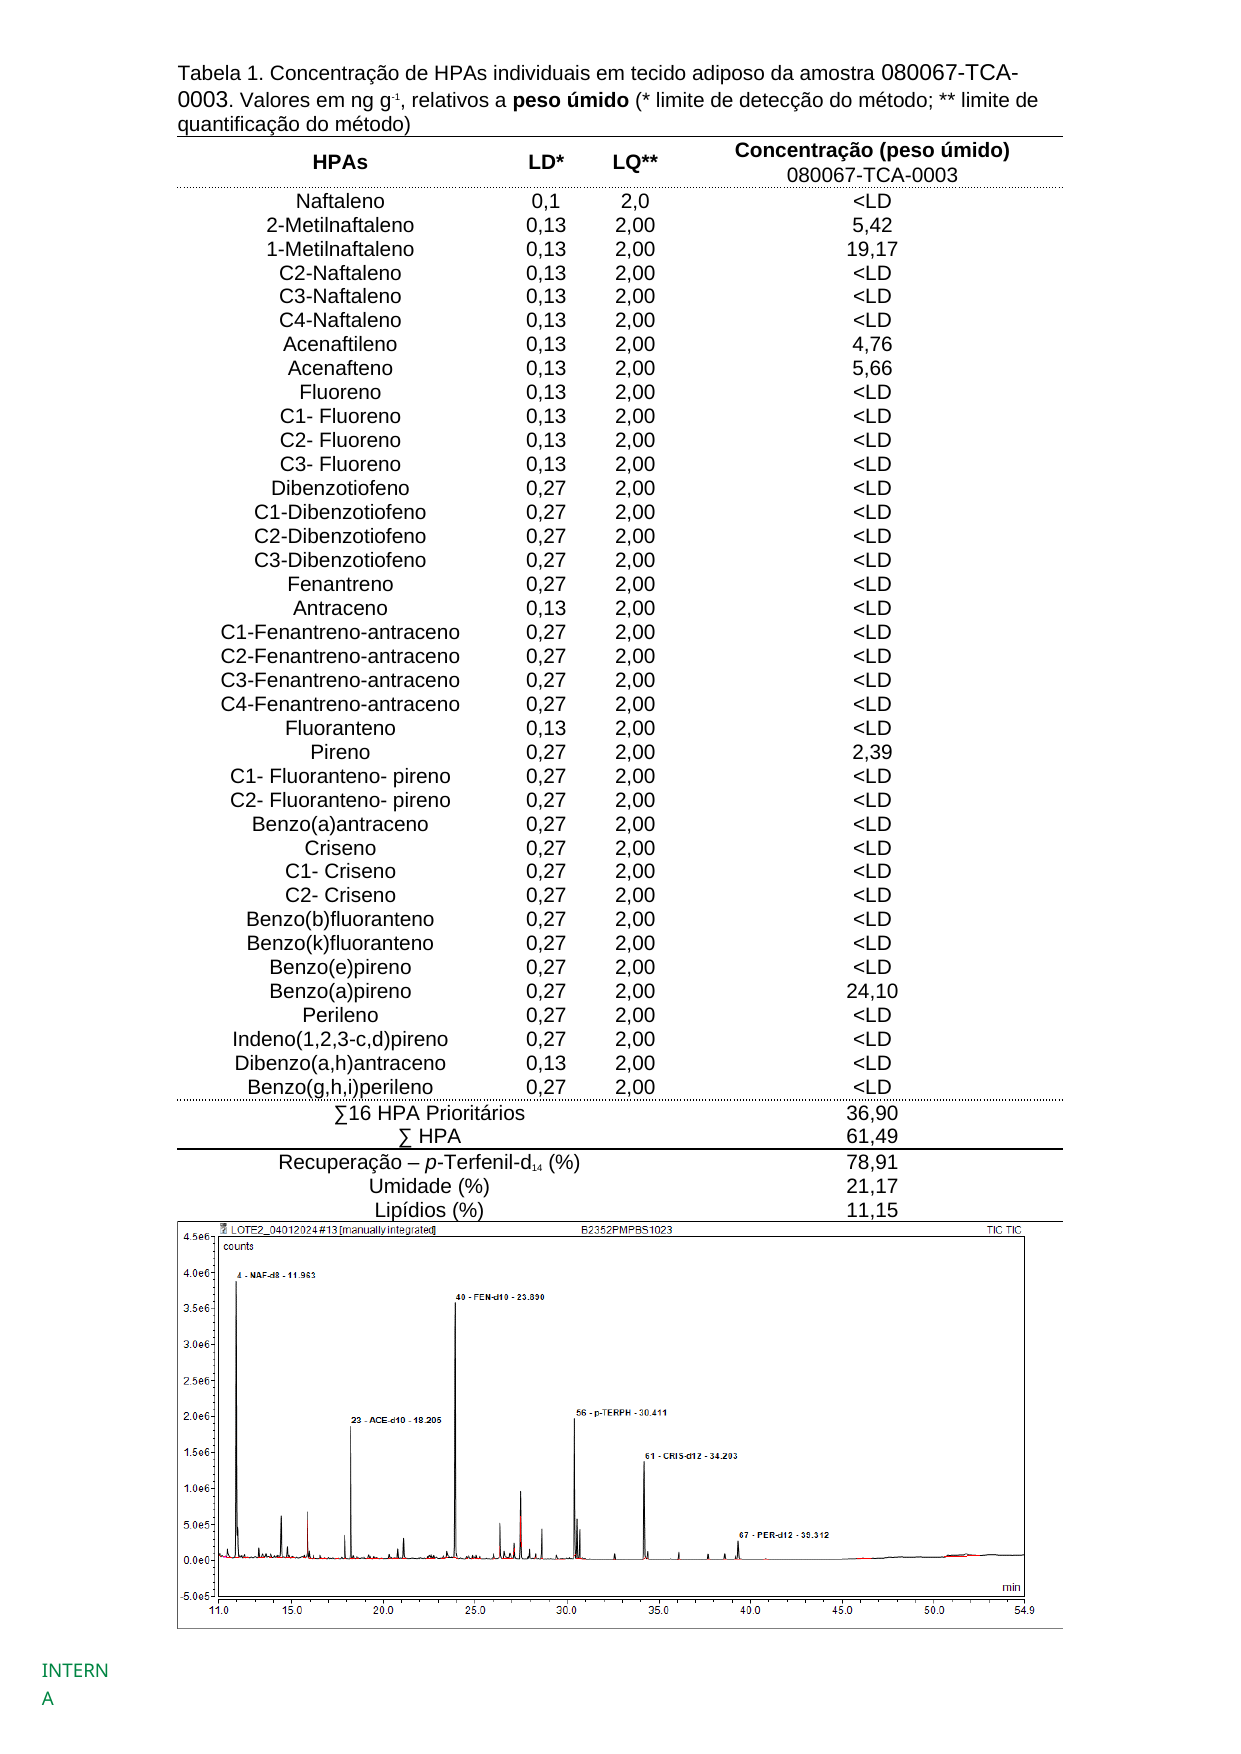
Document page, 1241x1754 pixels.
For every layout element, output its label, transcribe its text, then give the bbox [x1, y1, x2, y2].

table_cell 4,76 [681, 332, 1063, 356]
table_header Concentração (peso úmido) [681, 137, 1063, 161]
table_cell <LD [681, 500, 1063, 524]
table_cell 2,00 [589, 452, 681, 476]
table_cell 080067-TCA-0003 [681, 161, 1063, 187]
table_cell 2,00 [589, 835, 681, 859]
table_cell Benzo(a)antraceno [177, 811, 503, 835]
table_cell 0,27 [503, 811, 589, 835]
table_cell 0,13 [503, 284, 589, 308]
table_cell 2,00 [589, 596, 681, 620]
table_cell Fluoreno [177, 380, 503, 404]
table_cell 2,00 [589, 308, 681, 332]
table_cell C2-Naftaleno [177, 260, 503, 284]
table_cell C1-Dibenzotiofeno [177, 500, 503, 524]
table_cell 2,00 [589, 692, 681, 716]
table_cell 0,1 [503, 187, 589, 212]
picture [177, 1221, 1063, 1629]
table_cell 2,00 [589, 788, 681, 811]
table_cell 0,13 [503, 428, 589, 452]
table_cell 2-Metilnaftaleno [177, 213, 503, 236]
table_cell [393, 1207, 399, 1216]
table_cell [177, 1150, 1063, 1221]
table_cell 0,13 [503, 380, 589, 404]
table_cell 2,00 [589, 380, 681, 404]
table_cell 0,13 [503, 308, 589, 332]
table_cell <LD [681, 692, 1063, 716]
table_cell <LD [681, 835, 1063, 859]
table_cell 0,27 [503, 668, 589, 692]
table_cell 0,27 [503, 692, 589, 716]
table_cell C2-Fenantreno-antraceno [177, 644, 503, 668]
table_cell 0,13 [503, 404, 589, 428]
table_cell 0,27 [503, 644, 589, 668]
table_cell 0,27 [503, 788, 589, 811]
table_cell <LD [681, 428, 1063, 452]
table_cell 2,00 [589, 620, 681, 644]
table_cell 0,27 [503, 476, 589, 500]
table_cell 0,13 [503, 332, 589, 356]
table_cell <LD [681, 187, 1063, 212]
table_cell C2- Criseno [177, 883, 503, 907]
table_cell 0,13 [503, 356, 589, 380]
table_cell 0,13 [503, 236, 589, 260]
table_header LQ** [589, 137, 681, 187]
table_cell 2,00 [589, 740, 681, 763]
table_cell 2,00 [589, 572, 681, 596]
table_cell <LD [681, 404, 1063, 428]
table_cell Pireno [177, 740, 503, 763]
table_cell Acenafteno [177, 356, 503, 380]
table_cell 2,00 [589, 811, 681, 835]
table_cell 0,13 [503, 596, 589, 620]
table_cell 2,00 [589, 859, 681, 883]
table_cell 0,27 [503, 548, 589, 572]
table_cell Criseno [177, 835, 503, 859]
table_cell 0,27 [503, 500, 589, 524]
table_cell <LD [681, 524, 1063, 548]
text Tabela 1. Concentração de HPAs individuais em tecido adiposo da amostra 080067-TCA-0003. Valores em ng g-1, relativos a peso úmido (* limite de detecção do método; ** limite de quantificação do método) [177, 59, 1063, 136]
table_cell 0,13 [503, 452, 589, 476]
table_cell C1-Fenantreno-antraceno [177, 620, 503, 644]
table_cell <LD [681, 764, 1063, 787]
table_cell <LD [681, 788, 1063, 811]
table_cell 2,00 [589, 356, 681, 380]
table_header HPAs [177, 137, 503, 187]
table_cell <LD [681, 284, 1063, 308]
table_cell 1-Metilnaftaleno [177, 236, 503, 260]
table_cell Dibenzotiofeno [177, 476, 503, 500]
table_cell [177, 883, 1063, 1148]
table_cell 2,00 [589, 524, 681, 548]
table_cell 0,27 [503, 740, 589, 763]
table_cell C1- Criseno [177, 859, 503, 883]
table_cell C3- Fluoreno [177, 452, 503, 476]
table_cell Antraceno [177, 596, 503, 620]
table_cell 0,27 [503, 572, 589, 596]
table_cell Fenantreno [177, 572, 503, 596]
table_cell C3-Fenantreno-antraceno [177, 668, 503, 692]
table_cell C1- Fluoreno [177, 404, 503, 428]
table_cell C2-Dibenzotiofeno [177, 524, 503, 548]
table_cell 2,00 [589, 548, 681, 572]
table_cell 2,00 [589, 428, 681, 452]
table_cell <LD [681, 811, 1063, 835]
table_cell <LD [681, 620, 1063, 644]
table_cell <LD [681, 668, 1063, 692]
table_cell 0,27 [503, 835, 589, 859]
table_header LD* [503, 137, 589, 187]
table_cell 5,66 [681, 356, 1063, 380]
table_cell 2,00 [589, 716, 681, 739]
table_cell <LD [681, 380, 1063, 404]
table_cell Naftaleno [177, 187, 503, 212]
table_cell 2,39 [681, 740, 1063, 763]
table_cell 2,00 [589, 332, 681, 356]
table_cell <LD [681, 548, 1063, 572]
table_cell 0,27 [503, 859, 589, 883]
table_cell C3-Naftaleno [177, 284, 503, 308]
table_cell 2,00 [589, 668, 681, 692]
table_cell 0,27 [503, 764, 589, 787]
table_cell 19,17 [681, 236, 1063, 260]
table_cell 2,00 [589, 260, 681, 284]
table_cell 2,00 [589, 500, 681, 524]
table_cell 2,00 [589, 644, 681, 668]
table_cell 2,00 [589, 883, 681, 907]
table_cell C4-Fenantreno-antraceno [177, 692, 503, 716]
table_cell 0,27 [503, 524, 589, 548]
table_cell <LD [681, 572, 1063, 596]
table_cell C4-Naftaleno [177, 308, 503, 332]
table_cell <LD [681, 260, 1063, 284]
table_cell C2- Fluoranteno- pireno [177, 788, 503, 811]
table_cell 0,13 [503, 716, 589, 739]
table_cell 2,00 [589, 404, 681, 428]
table_cell C2- Fluoreno [177, 428, 503, 452]
table_cell <LD [681, 476, 1063, 500]
table_cell 2,00 [589, 764, 681, 787]
table_cell Acenaftileno [177, 332, 503, 356]
table_cell <LD [681, 308, 1063, 332]
table_cell 2,00 [589, 284, 681, 308]
table_cell 2,00 [589, 476, 681, 500]
table_cell <LD [681, 859, 1063, 883]
table_cell 2,0 [589, 187, 681, 212]
table_cell <LD [681, 644, 1063, 668]
table_cell 2,00 [589, 236, 681, 260]
table_cell <LD [681, 716, 1063, 739]
table_cell 0,27 [503, 883, 589, 907]
table_cell 0,13 [503, 213, 589, 236]
table_cell 0,13 [503, 260, 589, 284]
table_cell Fluoranteno [177, 716, 503, 739]
table_cell <LD [681, 596, 1063, 620]
table_cell <LD [681, 452, 1063, 476]
table_cell C3-Dibenzotiofeno [177, 548, 503, 572]
table_cell 5,42 [681, 213, 1063, 236]
table_cell 0,27 [503, 620, 589, 644]
table_cell C1- Fluoranteno- pireno [177, 764, 503, 787]
table_cell 2,00 [589, 213, 681, 236]
